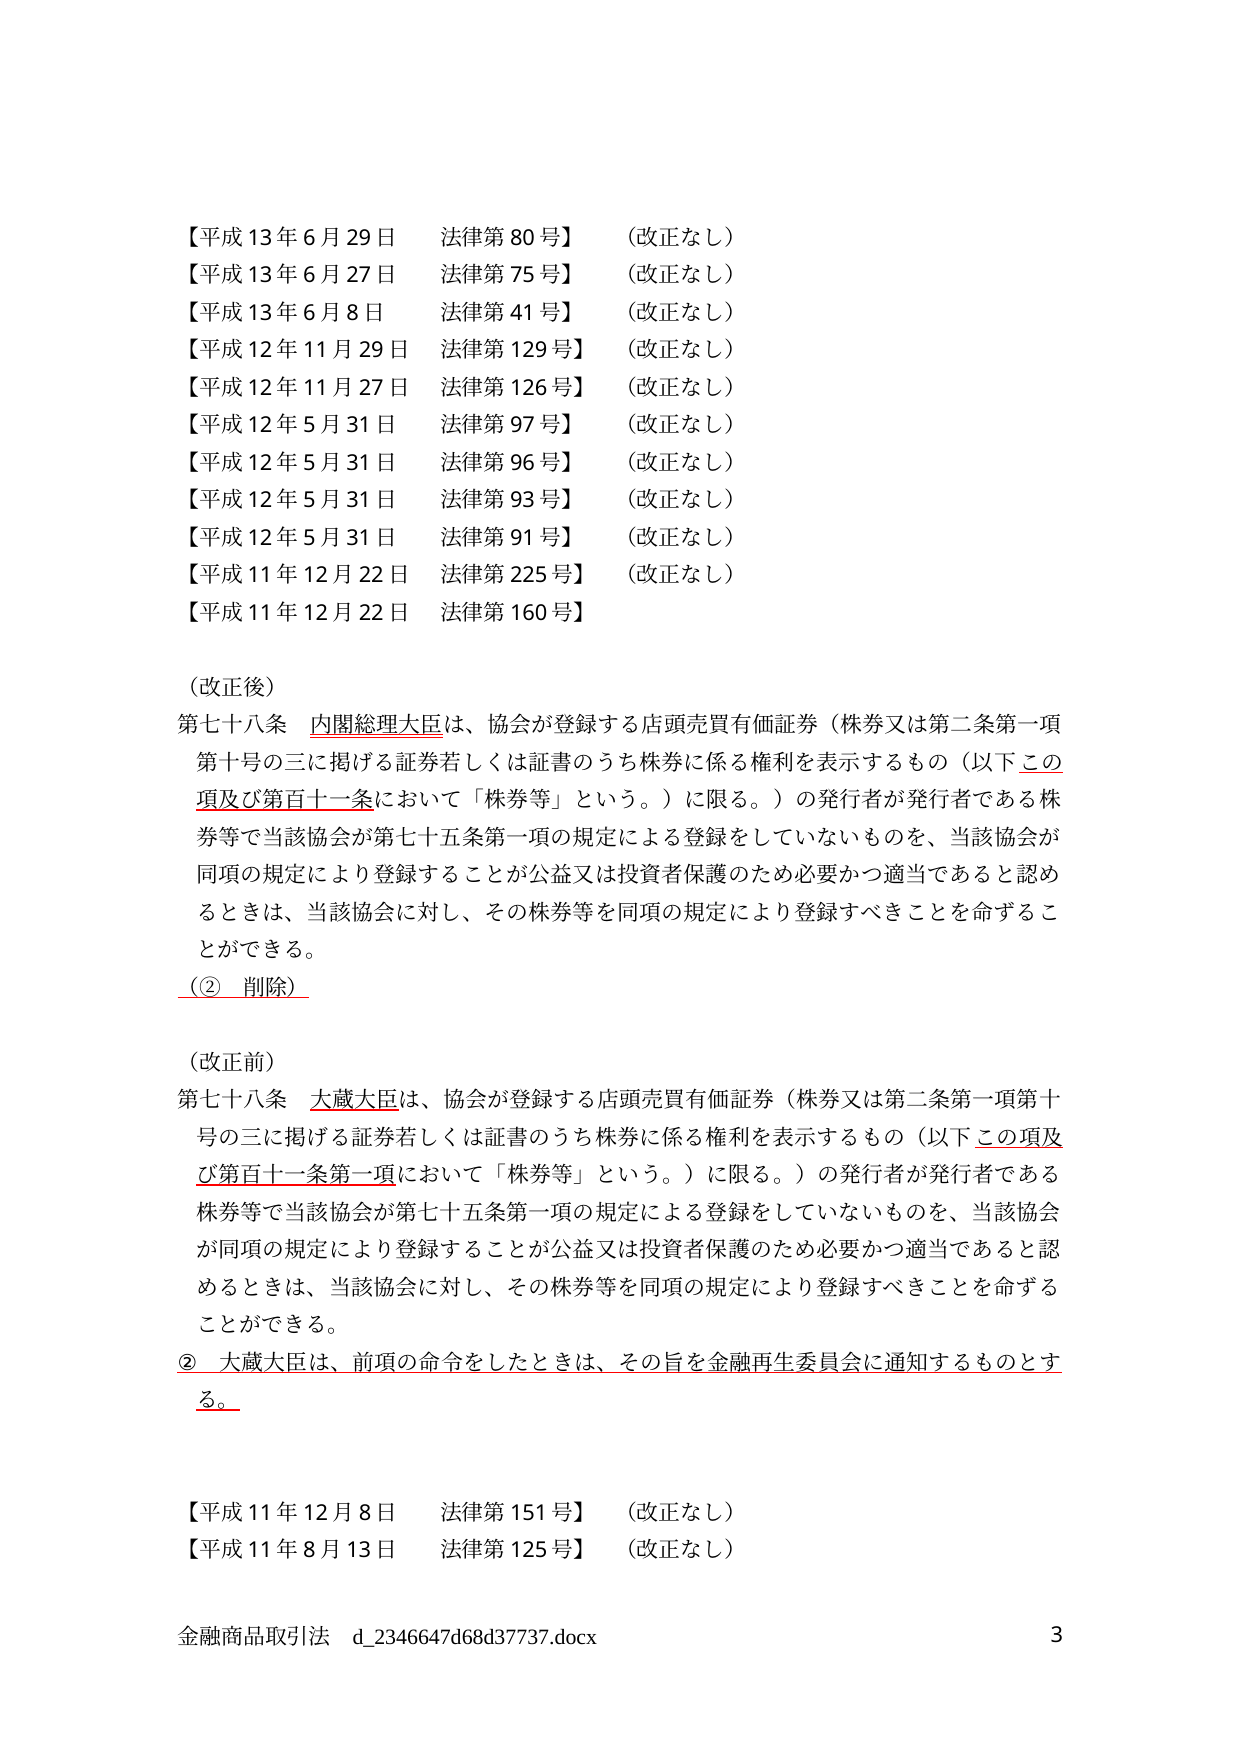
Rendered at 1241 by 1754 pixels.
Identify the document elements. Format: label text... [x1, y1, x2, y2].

text 【平成11年8月13日 法律第125号】 （改正なし） [177, 1529, 1063, 1567]
text ② 大蔵大臣は、前項の命令をしたときは、その旨を金融再生委員会に通知するものとする。 [177, 1342, 1063, 1417]
text 【平成13年6月27日 法律第75号】 （改正なし） [177, 254, 1063, 292]
text 【平成13年6月29日 法律第80号】 （改正なし） [177, 217, 1063, 254]
text 【平成12年5月31日 法律第93号】 （改正なし） [177, 479, 1063, 517]
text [177, 1079, 1063, 1342]
text （改正後） [177, 667, 1063, 704]
text （② 削除） [177, 967, 1063, 1004]
text 【平成12年11月27日 法律第126号】 （改正なし） [177, 367, 1063, 404]
text 【平成11年12月22日 法律第160号】 [177, 592, 1063, 629]
text 【平成12年11月29日 法律第129号】 （改正なし） [177, 329, 1063, 367]
text 【平成12年5月31日 法律第97号】 （改正なし） [177, 404, 1063, 442]
text 【平成13年6月8日 法律第41号】 （改正なし） [177, 292, 1063, 329]
text （改正前） [177, 1042, 1063, 1079]
text 第七十八条 内閣総理大臣は、協会が登録する店頭売買有価証券（株券又は第二条第一項第十号の三に掲げる証券若しくは証書のうち株券に係る権利を表示するもの（以下この項及び第百十一条において「株券等」という。）に限る。）の発行者が発行者である株券等で当該協会が第七十五条第一項の規定による登録をしていないものを、当該協会が同項の規定により登録することが公益又は投資者保護のため必要かつ適当であると認めるときは、当該協会に対し、その株券等を同項の規定により登録すべきことを命ずることができる。 [177, 704, 1063, 967]
text 【平成11年12月8日 法律第151号】 （改正なし） [177, 1492, 1063, 1529]
text 【平成12年5月31日 法律第91号】 （改正なし） [177, 517, 1063, 554]
text 【平成11年12月22日 法律第225号】 （改正なし） [177, 554, 1063, 592]
text 【平成12年5月31日 法律第96号】 （改正なし） [177, 442, 1063, 479]
